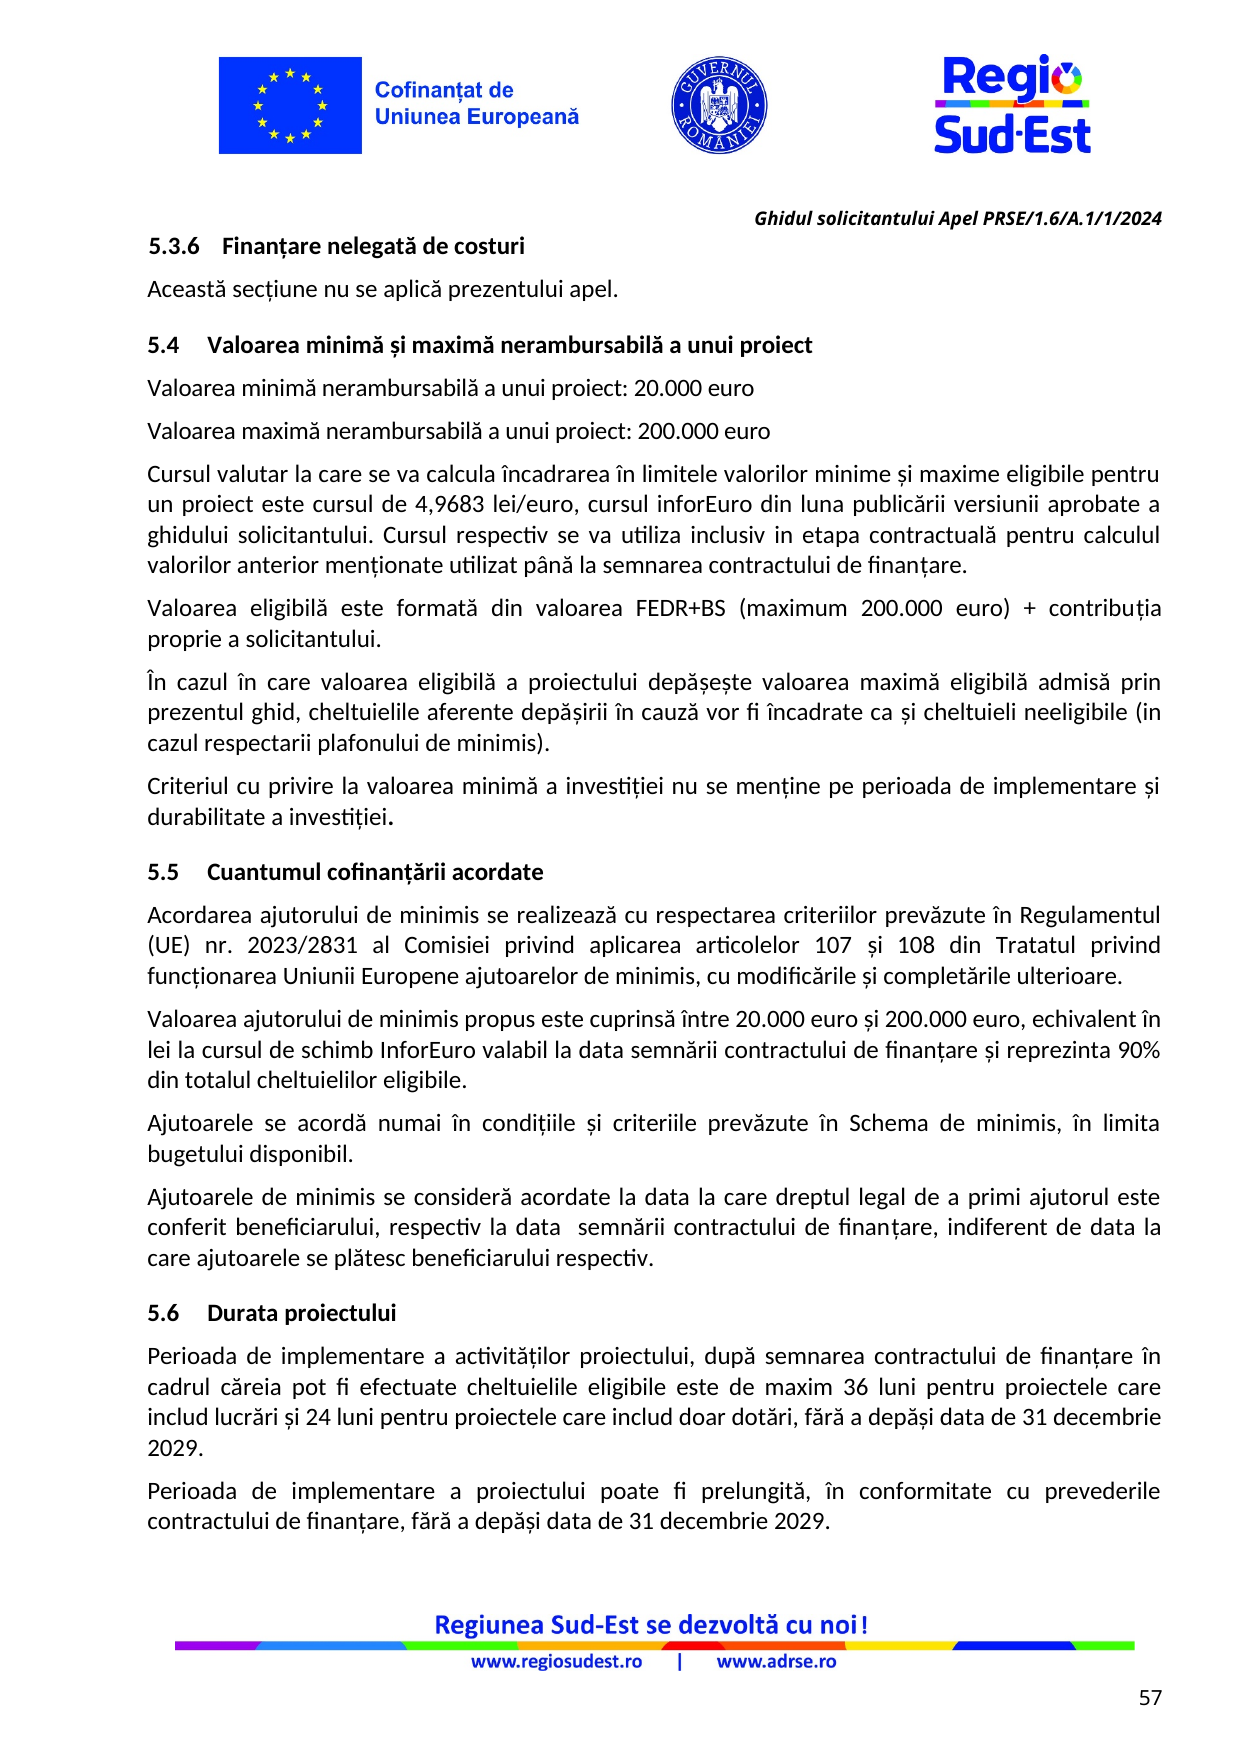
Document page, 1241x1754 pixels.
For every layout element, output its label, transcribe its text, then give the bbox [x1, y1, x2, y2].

text În cazul în care valoarea eligibilă a proiectului depăşeşte valoarea maximă eligibilă admisă prin prezentul ghid, cheltuielile aferente depăşirii în cauză vor fi încadrate ca şi cheltuieli neeligibile (in cazul respectarii plafonului de minimis). [147, 666, 1162, 758]
text Perioada de implementare a activităților proiectului, după semnarea contractului de finanțare în cadrul căreia pot fi efectuate cheltuielile eligibile este de maxim 36 luni pentru proiectele care includ lucrări și 24 luni pentru proiectele care includ doar dotări, fără a depăși data de 31 decembrie 2029. [147, 1340, 1162, 1462]
text Valoarea minimă nerambursabilă a unui proiect: 20.000 euro [147, 372, 1157, 402]
picture [175, 1614, 1135, 1671]
text Valoarea eligibilă este formată din valoarea FEDR+BS (maximum 200.000 euro) + contribuţia proprie a solicitantului. [147, 592, 1162, 653]
subtitle Durata proiectului [147, 1297, 1162, 1328]
text Acordarea ajutorului de minimis se realizează cu respectarea criteriilor prevăzute în Regulamentul (UE) nr. 2023/2831 al Comisiei privind aplicarea articolelor 107 şi 108 din Tratatul privind funcţionarea Uniunii Europene ajutoarelor de minimis, cu modificările și completările ulterioare. [147, 899, 1162, 991]
text Criteriul cu privire la valoarea minimă a investiției nu se menține pe perioada de implementare și durabilitate a investiției. [147, 770, 1162, 831]
text Această secțiune nu se aplică prezentului apel. [147, 273, 1162, 304]
text Ajutoarele de minimis se consideră acordate la data la care dreptul legal de a primi ajutorul este conferit beneficiarului, respectiv la data semnării contractului de finanţare, indiferent de data la care ajutoarele se plătesc beneficiarului respectiv. [147, 1181, 1162, 1272]
text Valoarea ajutorului de minimis propus este cuprinsă între 20.000 euro și 200.000 euro, echivalent în lei la cursul de schimb InforEuro valabil la data semnării contractului de finanțare și reprezinta 90% din totalul cheltuielilor eligibile. [147, 1003, 1162, 1095]
text Cursul valutar la care se va calcula încadrarea în limitele valorilor minime și maxime eligibile pentru un proiect este cursul de 4,9683 lei/euro, cursul inforEuro din luna publicării versiunii aprobate a ghidului solicitantului. Cursul respectiv se va utiliza inclusiv in etapa contractuală pentru calculul valorilor anterior menționate utilizat până la semnarea contractului de finanţare. [147, 458, 1162, 580]
picture [218, 54, 1091, 155]
text Ajutoarele se acordă numai în condițiile și criteriile prevăzute în Schema de minimis, în limita bugetului disponibil. [147, 1107, 1162, 1168]
subtitle Cuantumul cofinanțării acordate [147, 856, 1162, 887]
subtitle Valoarea minimă și maximă nerambursabilă a unui proiect [147, 329, 1162, 359]
text Valoarea maximă nerambursabilă a unui proiect: 200.000 euro [147, 415, 1157, 445]
subtitle Finanțare nelegată de costuri [148, 230, 1162, 261]
text Perioada de implementare a proiectului poate fi prelungită, în conformitate cu prevederile contractului de finanțare, fără a depăși data de 31 decembrie 2029. [147, 1475, 1162, 1536]
